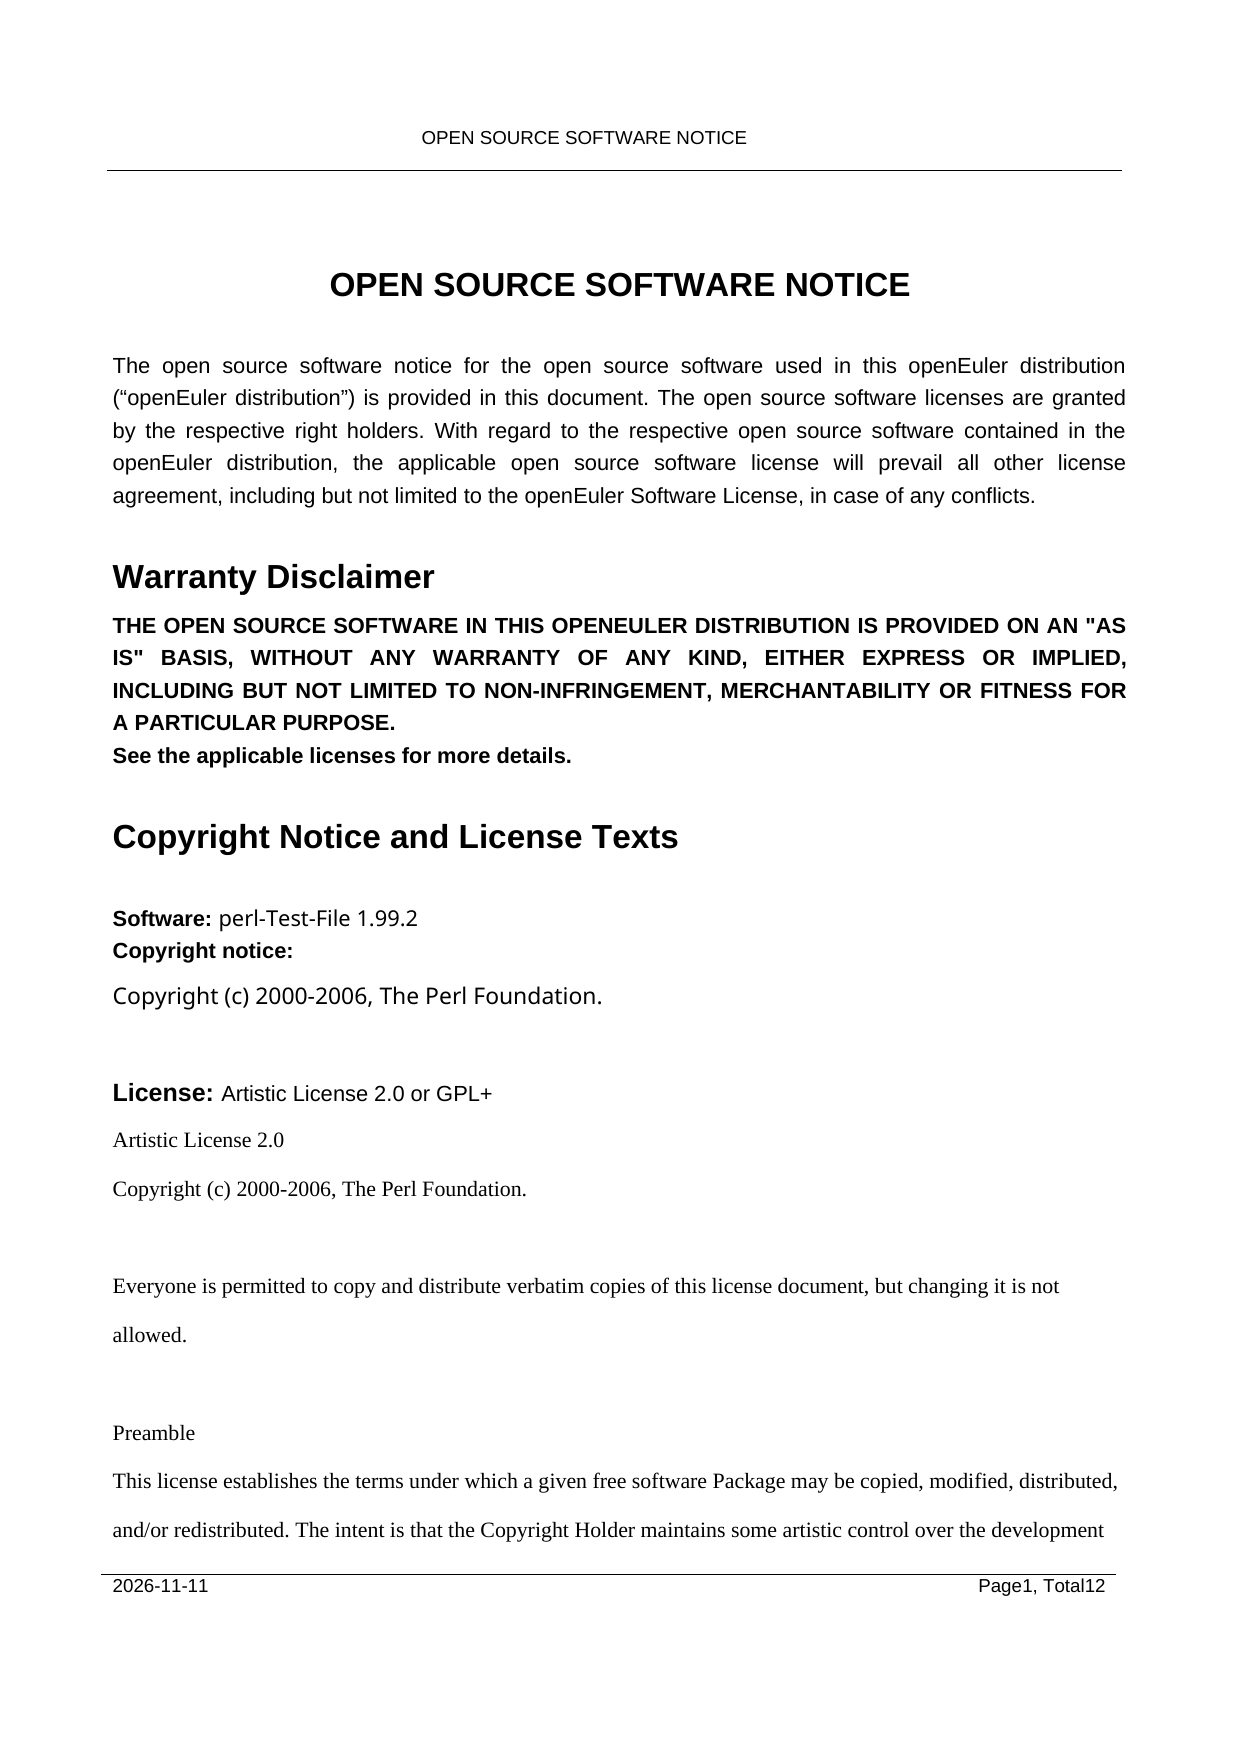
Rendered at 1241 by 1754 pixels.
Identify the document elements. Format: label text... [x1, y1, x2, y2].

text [112, 1123, 1128, 1546]
text License: Artistic License 2.0 or GPL+ [112, 1077, 1128, 1109]
text OPEN SOURCE SOFTWARE NOTICE [112, 251, 1128, 316]
text Copyright Notice and License Texts [112, 804, 1128, 869]
text Warranty Disclaimer [112, 544, 1128, 609]
text THE OPEN SOURCE SOFTWARE IN THIS OPENEULER DISTRIBUTION IS PROVIDED ON AN "AS IS" BASIS, WITHOUT ANY WARRANTY OF ANY KIND, EITHER EXPRESS OR IMPLIED, INCLUDING BUT NOT LIMITED TO NON-INFRINGEMENT, MERCHANTABILITY OR FITNESS FOR A PARTICULAR PURPOSE. See the applicable licenses for more details. [112, 609, 1128, 771]
text Copyright notice: [112, 934, 1128, 966]
text Copyright (c) 2000-2006, The Perl Foundation. [112, 979, 1128, 1060]
text The open source software notice for the open source software used in this openEuler distribution (“openEuler distribution”) is provided in this document. The open source software licenses are granted by the respective right holders. With regard to the respective open source software contained in the openEuler distribution, the applicable open source software license will prevail all other license agreement, including but not limited to the openEuler Software License, in case of any conflicts. [112, 349, 1128, 511]
text Software: perl-Test-File 1.99.2 [112, 901, 1128, 934]
